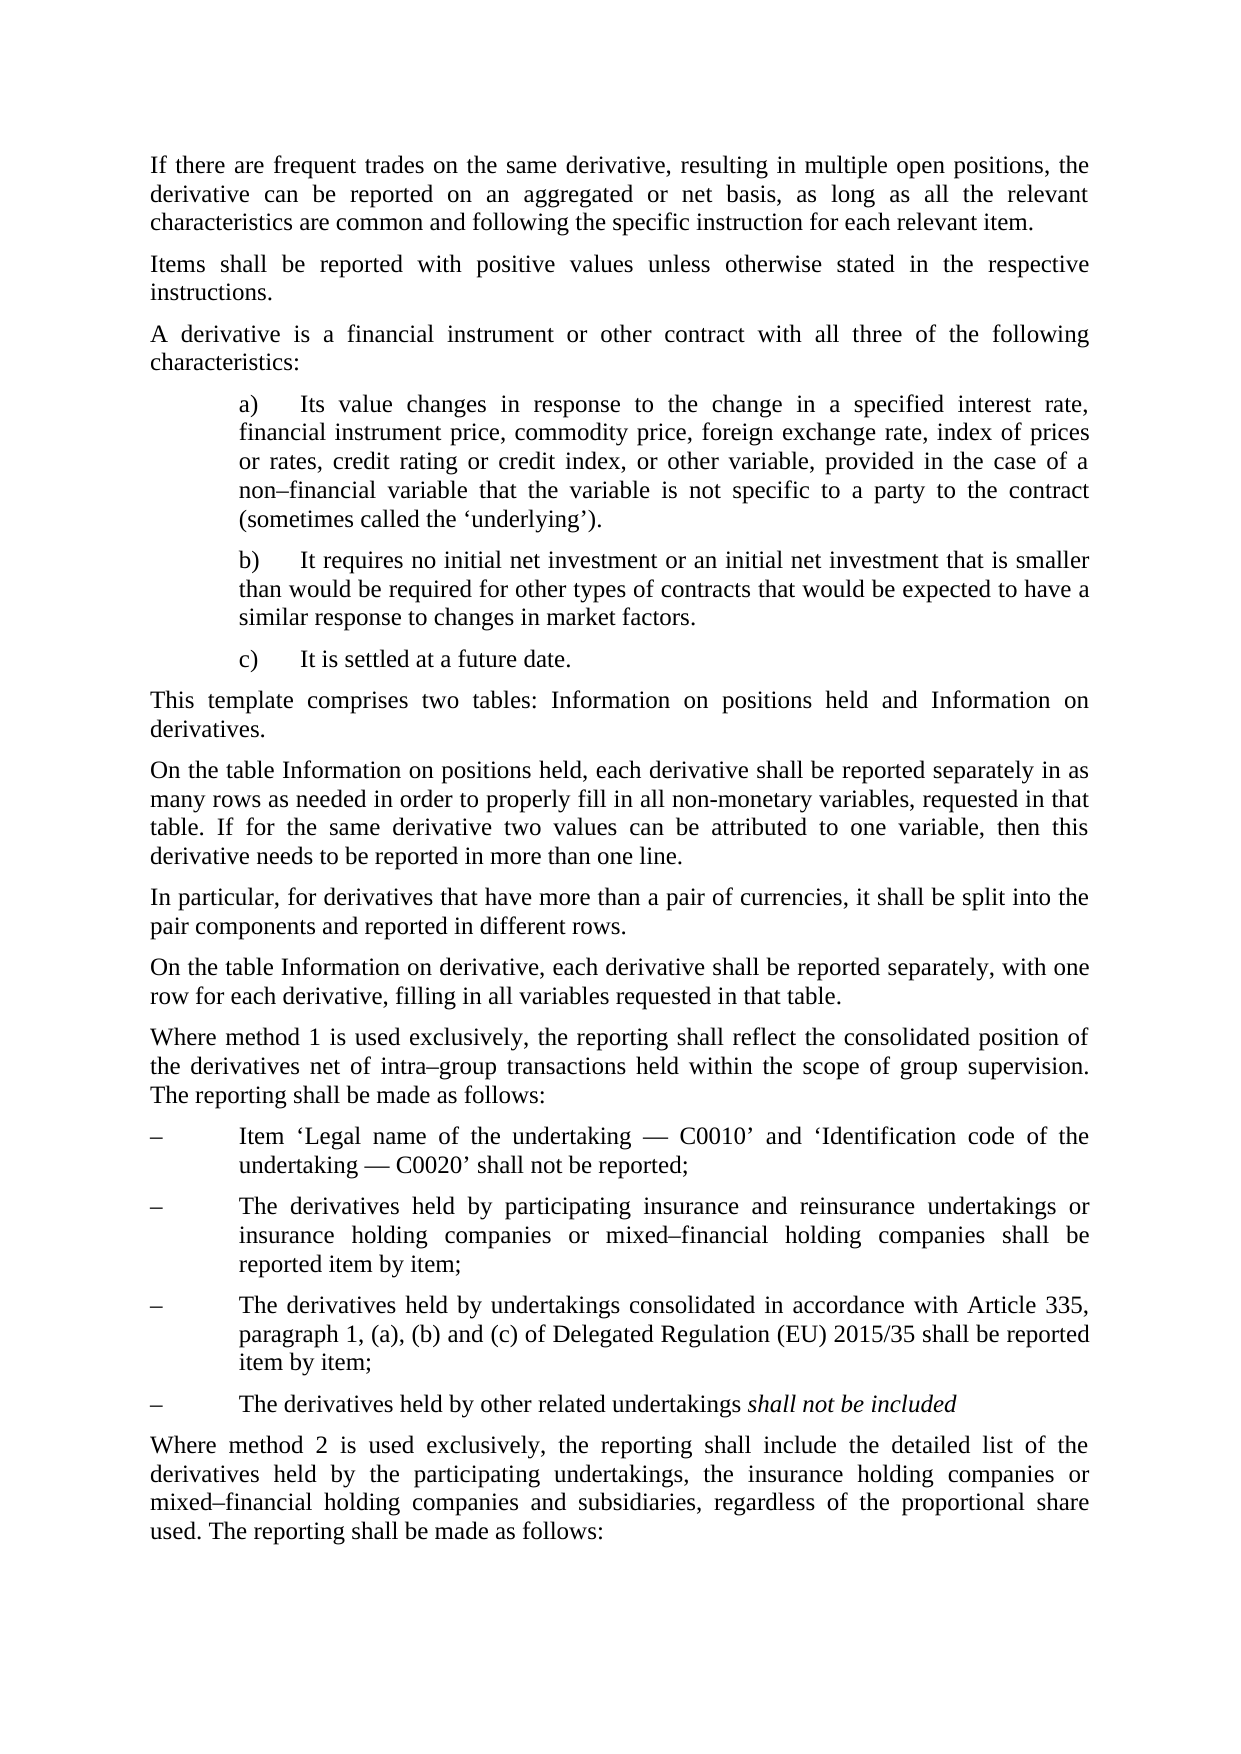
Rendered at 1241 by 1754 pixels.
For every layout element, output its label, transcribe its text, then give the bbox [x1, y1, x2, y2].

text A derivative is a financial instrument or other contract with all three of the following characteristics: [150, 319, 1090, 376]
text c) It is settled at a future date. [150, 644, 1090, 672]
text Where method 2 is used exclusively, the reporting shall include the detailed list of the derivatives held by the participating undertakings, the insurance holding companies or mixed–financial holding companies and subsidiaries, regardless of the proportional share used. The reporting shall be made as follows: [150, 1430, 1090, 1545]
list The derivatives held by undertakings consolidated in accordance with Article 335, paragraph 1, (a), (b) and (c) of Delegated Regulation (EU) 2015/35 shall be reported item by item; [150, 1290, 1090, 1376]
text If there are frequent trades on the same derivative, resulting in multiple open positions, the derivative can be reported on an aggregated or net basis, as long as all the relevant characteristics are common and following the specific instruction for each relevant item. [150, 150, 1090, 236]
text This template comprises two tables: Information on positions held and Information on derivatives. [150, 685, 1090, 742]
text Items shall be reported with positive values unless otherwise stated in the respective instructions. [150, 249, 1090, 306]
text a) Its value changes in response to the change in a specified interest rate, financial instrument price, commodity price, foreign exchange rate, index of prices or rates, credit rating or credit index, or other variable, provided in the case of a non–financial variable that the variable is not specific to a party to the contract (sometimes called the ‘underlying’). [150, 389, 1090, 532]
text On the table Information on positions held, each derivative shall be reported separately in as many rows as needed in order to properly fill in all non-monetary variables, requested in that table. If for the same derivative two values can be attributed to one variable, then this derivative needs to be reported in more than one line. [150, 755, 1090, 870]
text Where method 1 is used exclusively, the reporting shall reflect the consolidated position of the derivatives net of intra–group transactions held within the scope of group supervision. The reporting shall be made as follows: [150, 1022, 1090, 1109]
list The derivatives held by other related undertakings shall not be included [150, 1389, 1090, 1417]
list Item ‘Legal name of the undertaking — C0010’ and ‘Identification code of the undertaking — C0020’ shall not be reported; [150, 1121, 1090, 1179]
text b) It requires no initial net investment or an initial net investment that is smaller than would be required for other types of contracts that would be expected to have a similar response to changes in market factors. [150, 545, 1090, 631]
text In particular, for derivatives that have more than a pair of currencies, it shall be split into the pair components and reported in different rows. [150, 882, 1090, 940]
text On the table Information on derivative, each derivative shall be reported separately, with one row for each derivative, filling in all variables requested in that table. [150, 952, 1090, 1010]
